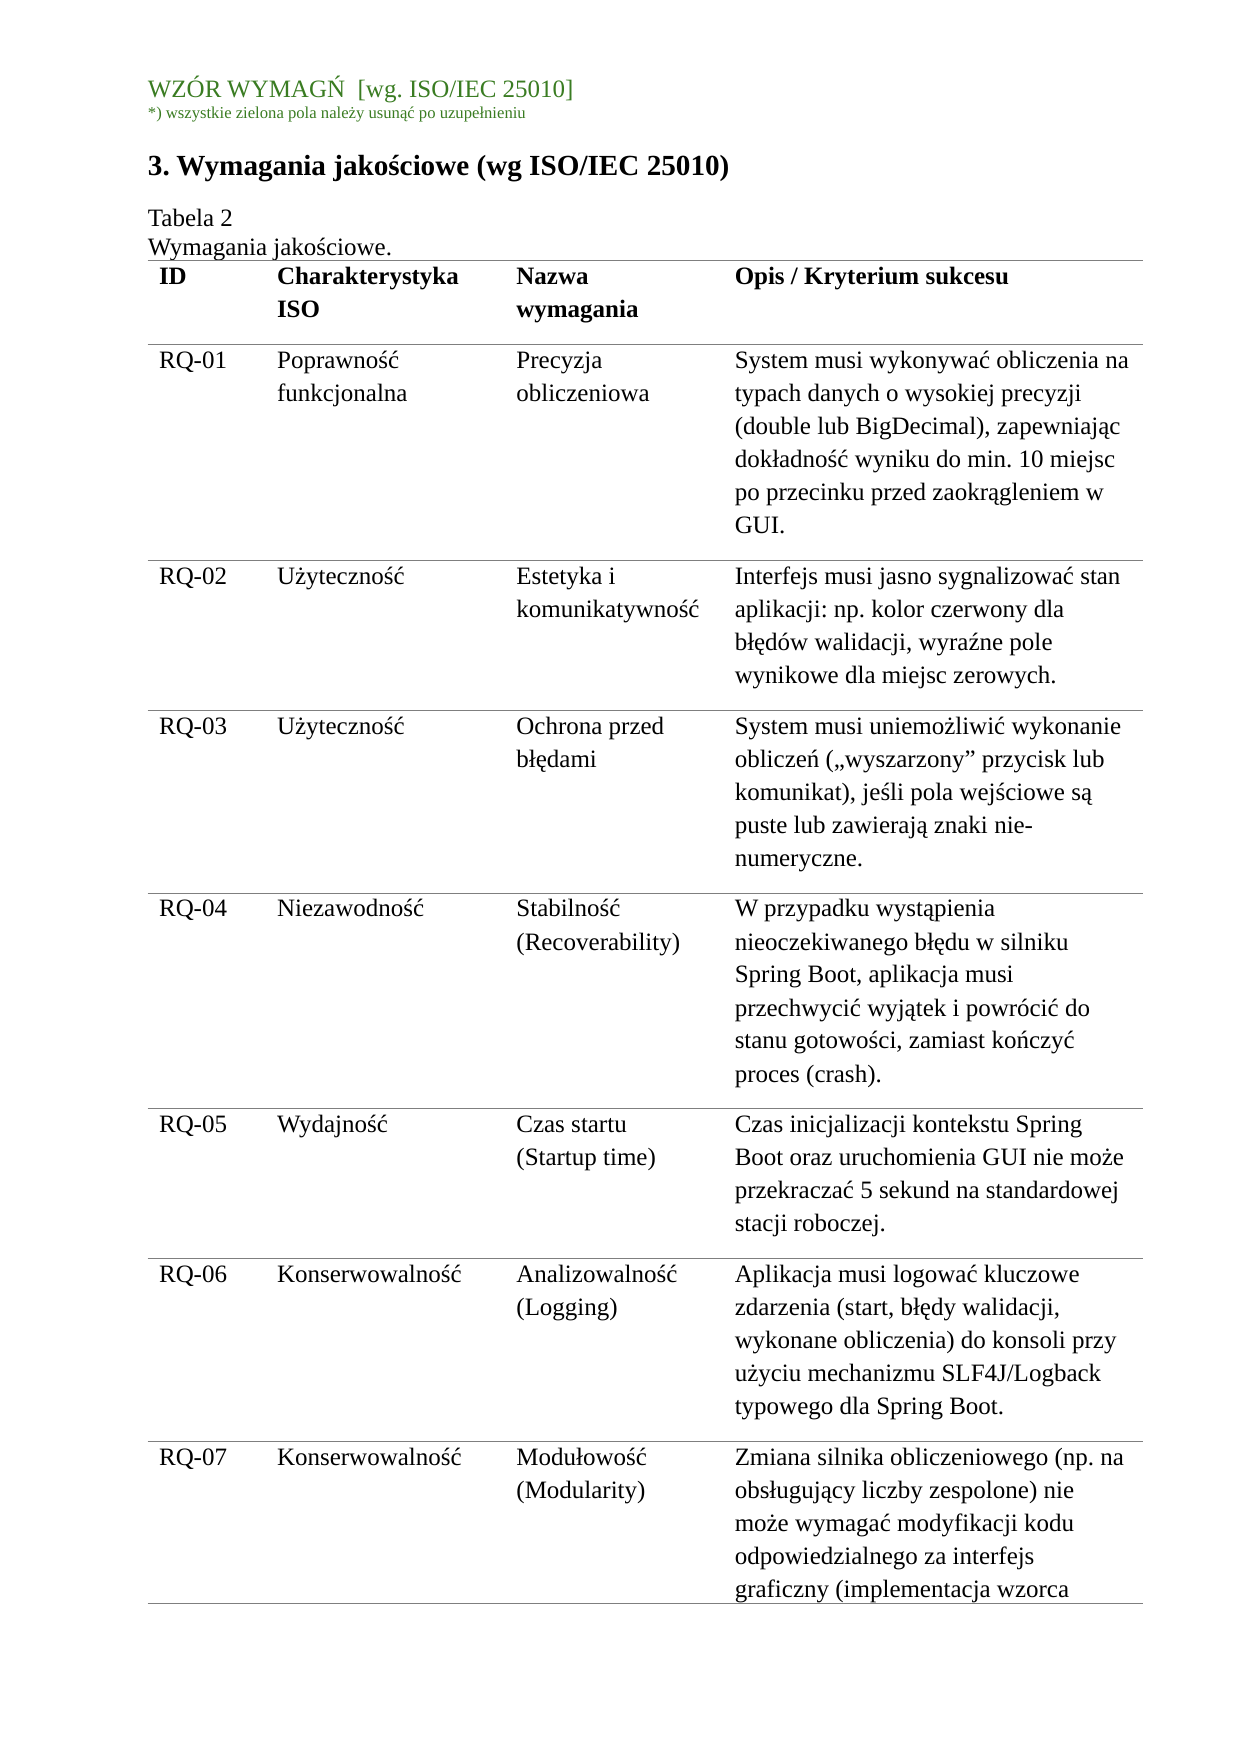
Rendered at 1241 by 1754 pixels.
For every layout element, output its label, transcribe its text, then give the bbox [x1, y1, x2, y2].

table_cell Ochrona przed błędami [505, 711, 723, 892]
table_cell RQ-04 [148, 894, 266, 1108]
table_header Nazwa wymagania [505, 261, 723, 344]
table_cell Stabilność (Recoverability) [505, 894, 723, 1108]
table_cell Czas startu (Startup time) [505, 1109, 723, 1258]
table_cell RQ-06 [148, 1259, 266, 1441]
table_cell Użyteczność [266, 711, 505, 892]
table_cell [723, 1442, 1142, 1603]
table_cell RQ-02 [148, 561, 266, 710]
table_cell Wydajność [266, 1109, 505, 1258]
table_cell W przypadku wystąpienia nieoczekiwanego błędu w silniku Spring Boot, aplikacja musi przechwycić wyjątek i powrócić do stanu gotowości, zamiast kończyć proces (crash). [723, 894, 1142, 1108]
table_cell RQ-01 [148, 345, 266, 560]
table_header Opis / Kryterium sukcesu [723, 261, 1142, 344]
table_cell Konserwowalność [266, 1259, 505, 1441]
table_cell Użyteczność [266, 561, 505, 710]
text 3. Wymagania jakościowe (wg ISO/IEC 25010) [148, 148, 1093, 181]
table_cell Poprawność funkcjonalna [266, 345, 505, 560]
table_cell Precyzja obliczeniowa [505, 345, 723, 560]
text Wymagania jakościowe. [148, 232, 1093, 260]
table_header ID [148, 261, 266, 344]
table_cell RQ-07 [148, 1442, 266, 1603]
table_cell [505, 1442, 723, 1603]
table_cell Niezawodność [266, 894, 505, 1108]
table_cell System musi wykonywać obliczenia na typach danych o wysokiej precyzji (double lub BigDecimal), zapewniając dokładność wyniku do min. 10 miejsc po przecinku przed zaokrągleniem w GUI. [723, 345, 1142, 560]
table_cell RQ-05 [148, 1109, 266, 1258]
table_cell Aplikacja musi logować kluczowe zdarzenia (start, błędy walidacji, wykonane obliczenia) do konsoli przy użyciu mechanizmu SLF4J/Logback typowego dla Spring Boot. [723, 1259, 1142, 1441]
table_header Charakterystyka ISO [266, 261, 505, 344]
table_cell RQ-03 [148, 711, 266, 892]
text Tabela 2 [148, 203, 1093, 232]
table_cell Estetyka i komunikatywność [505, 561, 723, 710]
table_cell Czas inicjalizacji kontekstu Spring Boot oraz uruchomienia GUI nie może przekraczać 5 sekund na standardowej stacji roboczej. [723, 1109, 1142, 1258]
table_cell System musi uniemożliwić wykonanie obliczeń („wyszarzony” przycisk lub komunikat), jeśli pola wejściowe są puste lub zawierają znaki nie-numeryczne. [723, 711, 1142, 892]
table_cell Analizowalność (Logging) [505, 1259, 723, 1441]
table_cell Interfejs musi jasno sygnalizować stan aplikacji: np. kolor czerwony dla błędów walidacji, wyraźne pole wynikowe dla miejsc zerowych. [723, 561, 1142, 710]
table_cell Konserwowalność [266, 1442, 505, 1603]
